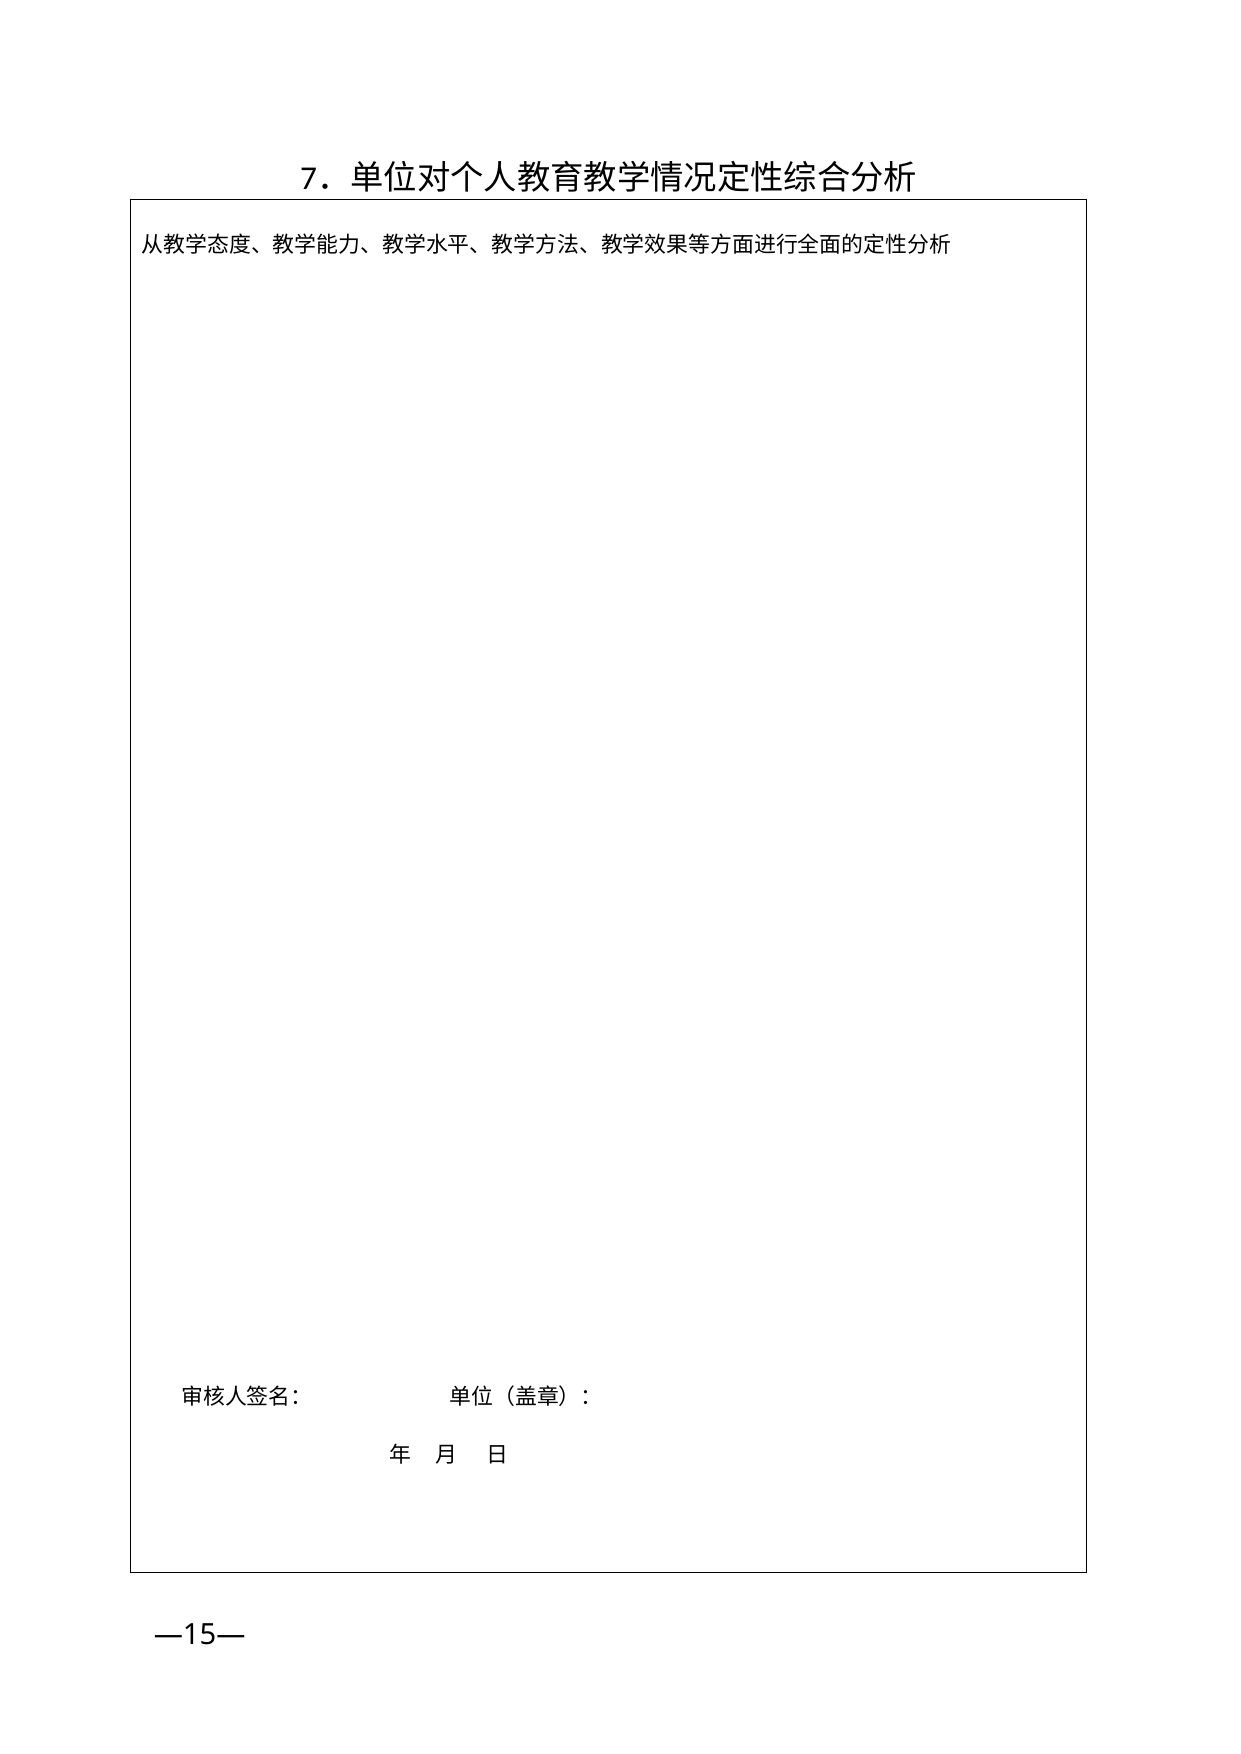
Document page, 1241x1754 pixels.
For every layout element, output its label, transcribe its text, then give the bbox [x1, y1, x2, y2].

table_header 从教学态度、教学能力、教学水平、教学方法、教学效果等方面进行全面的定性分析 审核人签名： 单位（盖章）： 年 月 日 [131, 200, 1086, 1572]
text 7．单位对个人教育教学情况定性综合分析 [156, 151, 1061, 199]
